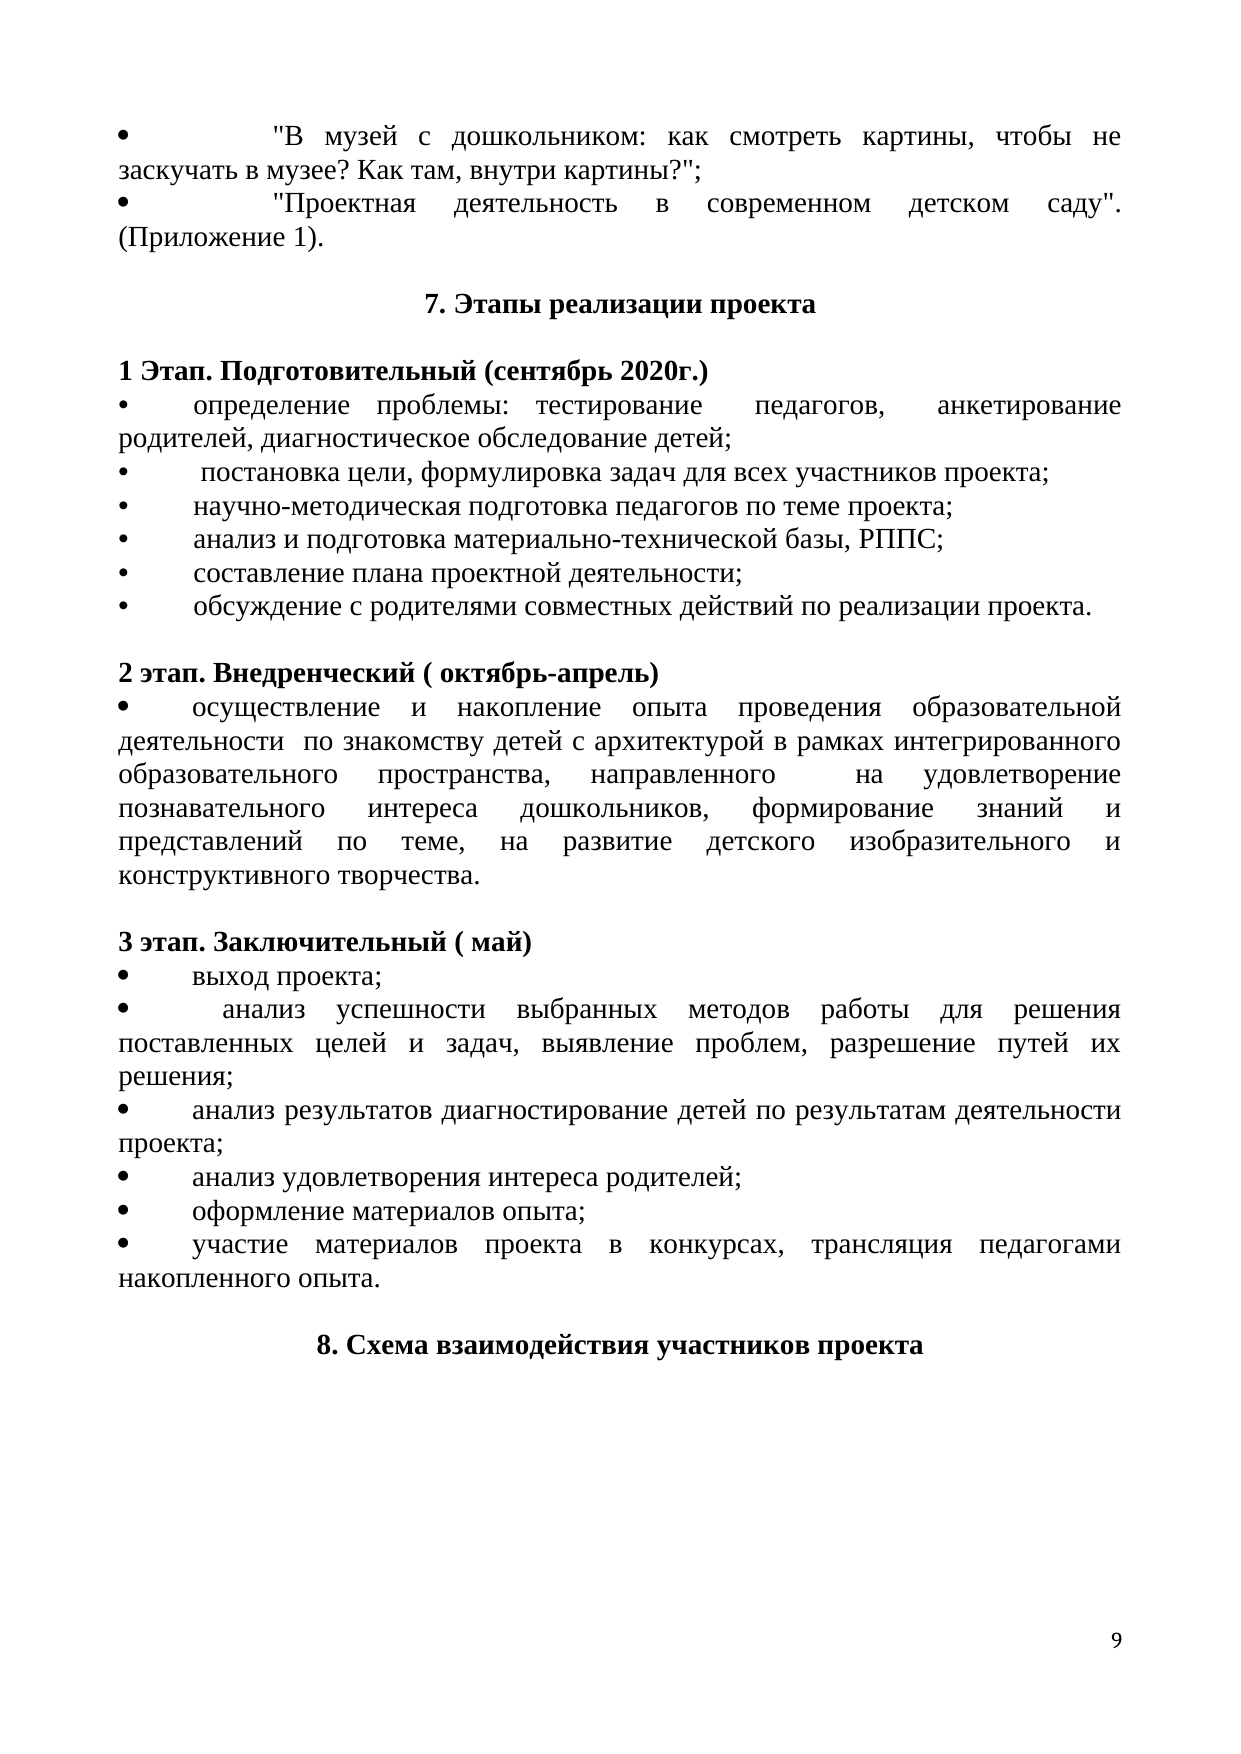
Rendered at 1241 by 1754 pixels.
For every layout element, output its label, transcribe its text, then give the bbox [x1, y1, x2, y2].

list анализ результатов диагностирование детей по результатам деятельности проекта; [118, 1092, 1122, 1159]
list "Проектная деятельность в современном детском саду". (Приложение 1). [118, 185, 1122, 252]
text 8. Схема взаимодействия участников проекта [118, 1327, 1122, 1361]
list осуществление и накопление опыта проведения образовательной деятельности по знакомству детей с архитектурой в рамках интегрированного образовательного пространства, направленного на удовлетворение познавательного интереса дошкольников, формирование знаний и представлений по теме, на развитие детского изобразительного и конструктивного творчества. [118, 689, 1122, 891]
list анализ и подготовка материально-технической базы, РППС; [118, 521, 1122, 555]
list обсуждение с родителями совместных действий по реализации проекта. [118, 588, 1122, 622]
list оформление материалов опыта; [118, 1193, 1122, 1226]
list составление плана проектной деятельности; [118, 555, 1122, 588]
list участие материалов проекта в конкурсах, трансляция педагогами накопленного опыта. [118, 1226, 1122, 1294]
text 7. Этапы реализации проекта [118, 286, 1122, 319]
list "В музей с дошкольником: как смотреть картины, чтобы не заскучать в музее? Как там, внутри картины?"; [118, 118, 1122, 185]
list научно-методическая подготовка педагогов по теме проекта; [118, 487, 1122, 521]
list анализ удовлетворения интереса родителей; [118, 1159, 1122, 1193]
text 2 этап. Внедренческий ( октябрь-апрель) [118, 656, 1122, 689]
list анализ успешности выбранных методов работы для решения поставленных целей и задач, выявление проблем, разрешение путей их решения; [118, 991, 1122, 1092]
list 3 этап. Заключительный ( май) [118, 924, 1122, 958]
list выход проекта; [118, 958, 1122, 991]
text 1 Этап. Подготовительный (сентябрь 2020г.) [118, 353, 1122, 387]
list определение проблемы: тестирование педагогов, анкетирование родителей, диагностическое обследование детей; [118, 387, 1122, 454]
list постановка цели, формулировка задач для всех участников проекта; [118, 454, 1122, 487]
